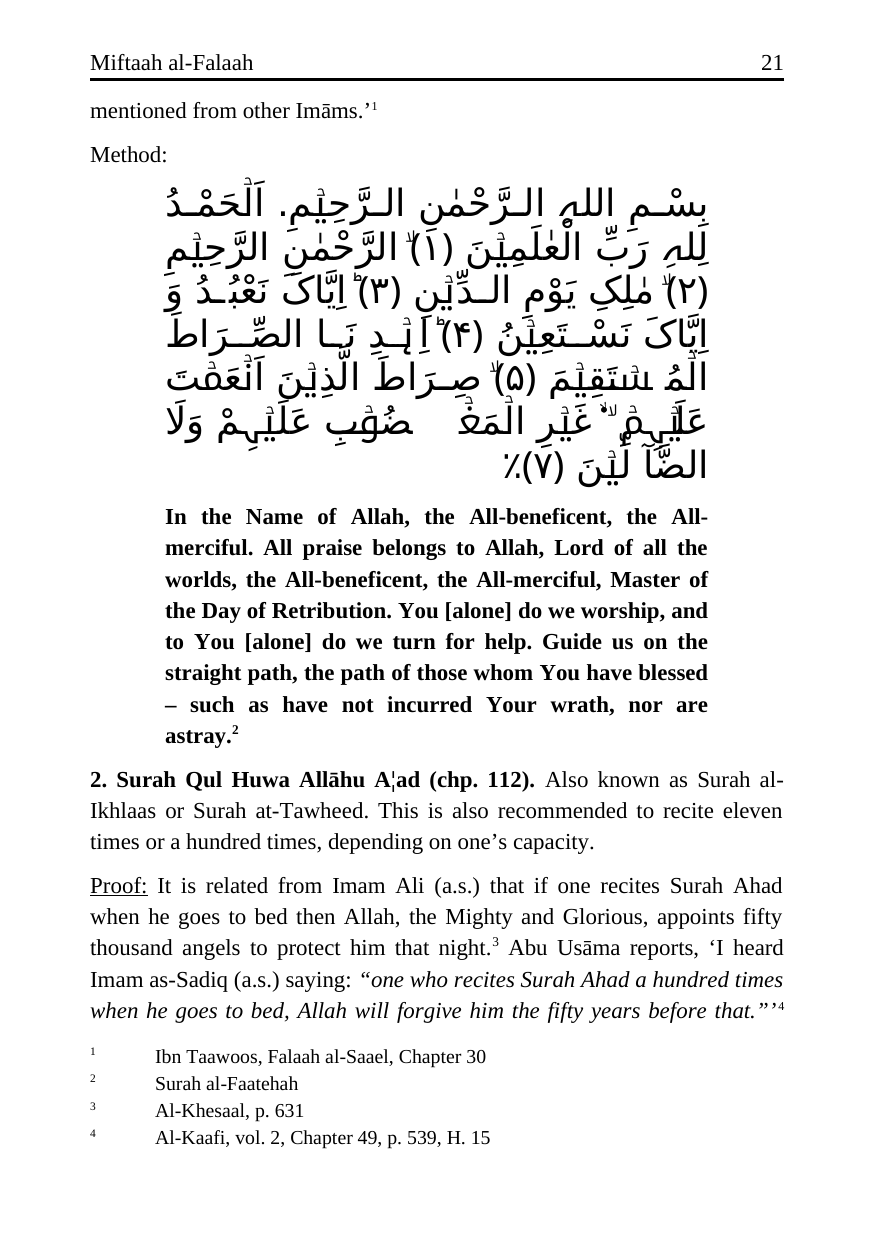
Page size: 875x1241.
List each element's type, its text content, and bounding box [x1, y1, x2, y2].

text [90, 868, 784, 1024]
text In the Name of Allah, the All-beneficent, the All-merciful. All praise belongs to Allah, Lord of all the worlds, the All-beneficent, the All-merciful, Master of the Day of Retribution. You [alone] do we worship, and to You [alone] do we turn for help. Guide us on the straight path, the path of those whom You have blessed – such as have not incurred Your wrath, nor are astray. [165, 499, 709, 749]
text Method: [90, 138, 784, 169]
text 2. Surah Qul Huwa Allāhu A¦ad (chp. 112). Also known as Surah al-Ikhlaas or Surah at-Tawheed. This is also recommended to recite eleven times or a hundred times, depending on one’s capacity. [90, 762, 784, 856]
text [90, 94, 784, 125]
text بِسْمِ اللہِ الرَّحْمٰنِ الرَّحِیۡمِ. اَلۡحَمْدُ لِلہِ رَبِّ الْعٰلَمِیۡنَ ﴿۱﴾ۙ الرَّحْمٰنِ الرَّحِیۡمِ ﴿۲﴾ۙ مٰلِکِ یَوْمِ الدِّیۡنِ ﴿۳﴾ؕ اِیَّاکَ نَعْبُدُ وَ اِیَّاکَ نَسْتَعِیۡنُ ﴿۴﴾ؕ اِہۡدِ نَا الصِّرَاطَ الۡمُسۡتَقِیۡمَ ﴿۵﴾ۙ صِرَاطَ الَّذِیۡنَ اَنۡعَمۡتَ عَلَیۡہِمۡ ۬ۙ۬ غَیۡرِ الۡمَغۡضُوۡبِ عَلَیۡہِمْ وَلَا الضَّآ لِّیۡنَ ﴿۷﴾٪ [165, 181, 709, 487]
